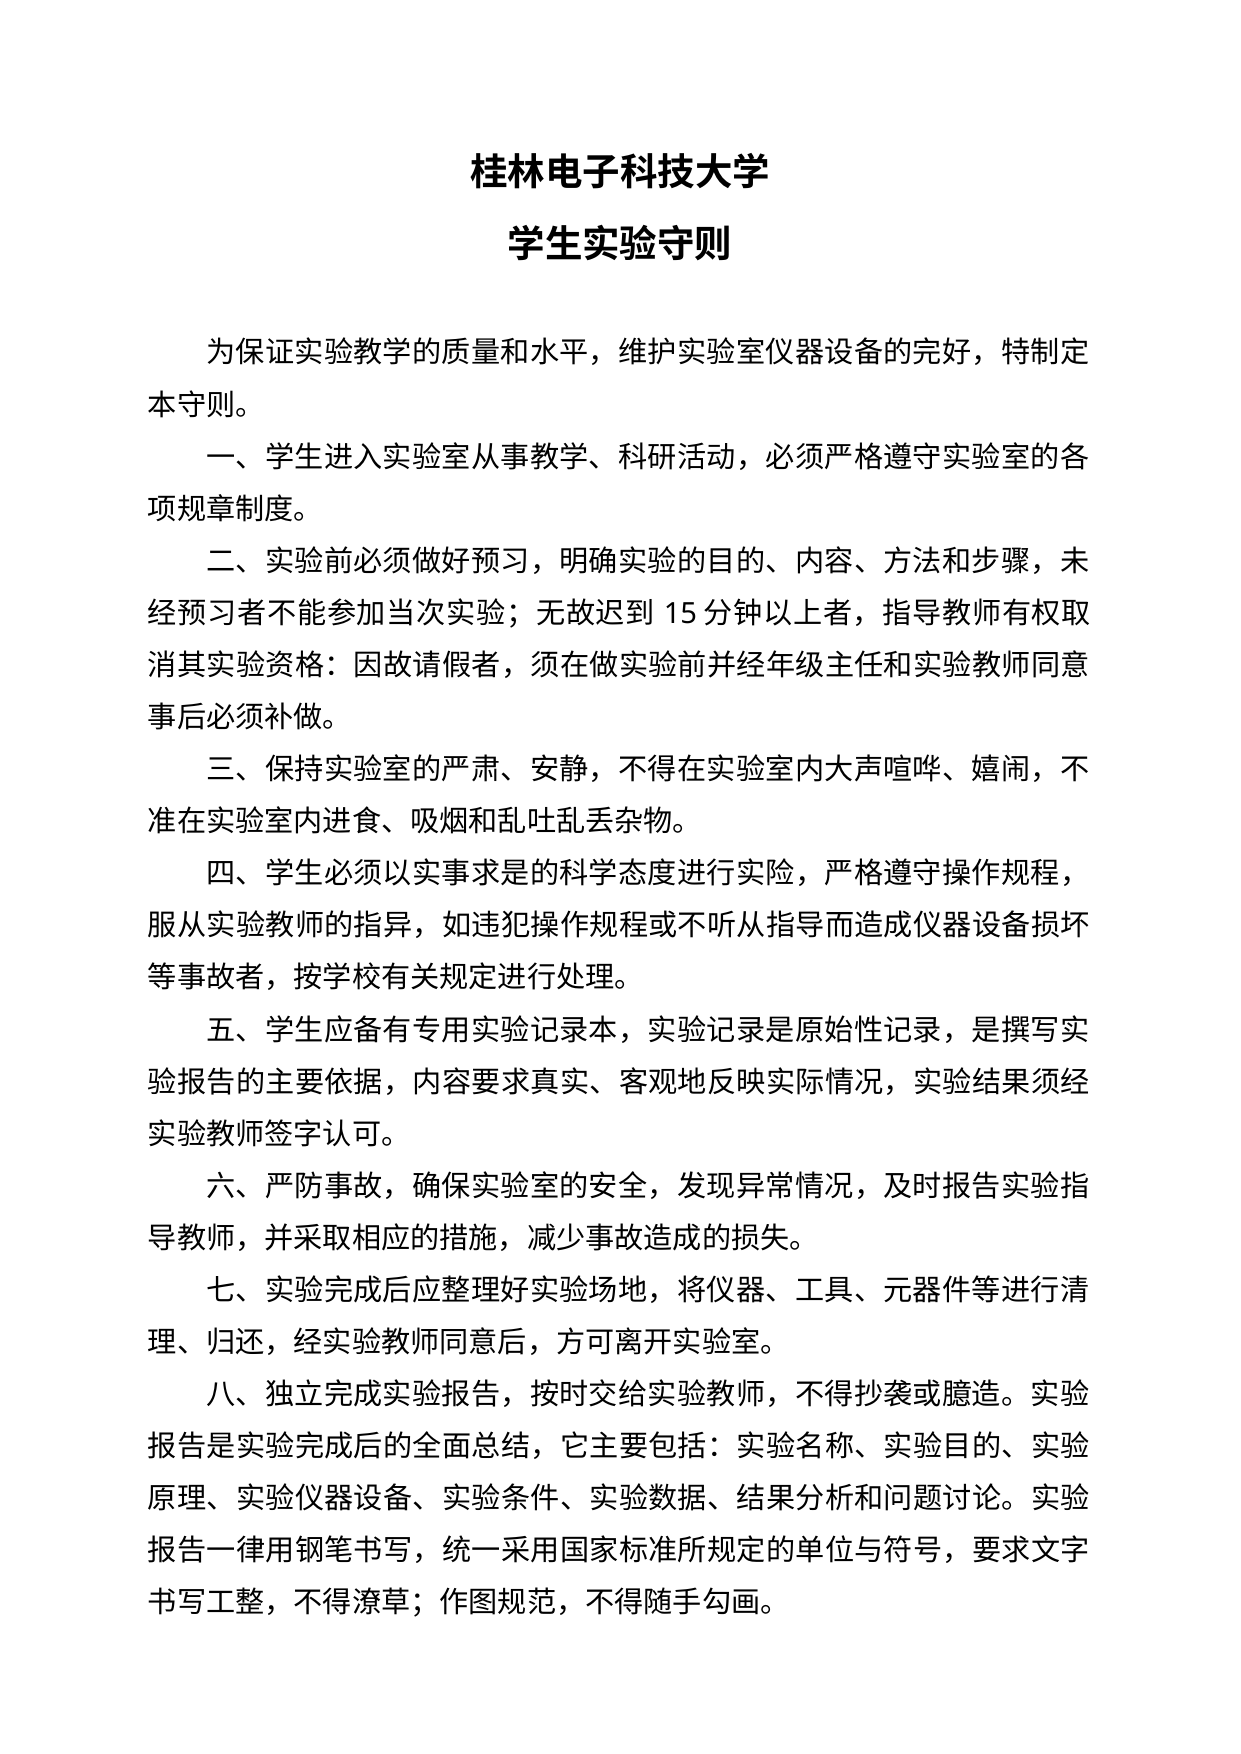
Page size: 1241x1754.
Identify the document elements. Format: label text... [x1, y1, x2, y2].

subtitle 学生实验守则 [148, 214, 1092, 268]
text 三、保持实验室的严肃、安静，不得在实验室内大声喧哗、嬉闹，不准在实验室内进食、吸烟和乱吐乱丢杂物。 [148, 738, 1092, 842]
text 二、实验前必须做好预习，明确实验的目的、内容、方法和步骤，未经预习者不能参加当次实验；无故迟到15分钟以上者，指导教师有权取消其实验资格：因故请假者，须在做实验前并经年级主任和实验教师同意事后必须补做。 [148, 529, 1092, 738]
text 桂林电子科技大学 [148, 142, 1092, 196]
text 八、独立完成实验报告，按时交给实验教师，不得抄袭或臆造。实验报告是实验完成后的全面总结，它主要包括：实验名称、实验目的、实验原理、实验仪器设备、实验条件、实验数据、结果分析和问题讨论。实验报告一律用钢笔书写，统一采用国家标准所规定的单位与符号，要求文字书写工整，不得潦草；作图规范，不得随手勾画。 [148, 1363, 1092, 1623]
text 七、实验完成后应整理好实验场地，将仪器、工具、元器件等进行清理、归还，经实验教师同意后，方可离开实验室。 [148, 1259, 1092, 1363]
text 四、学生必须以实事求是的科学态度进行实险，严格遵守操作规程，服从实验教师的指异，如违犯操作规程或不听从指导而造成仪器设备损坏等事故者，按学校有关规定进行处理。 [148, 842, 1092, 998]
text 五、学生应备有专用实验记录本，实验记录是原始性记录，是撰写实验报告的主要依据，内容要求真实、客观地反映实际情况，实验结果须经实验教师签字认可。 [148, 998, 1092, 1154]
text 一、学生进入实验室从事教学、科研活动，必须严格遵守实验室的各项规章制度。 [148, 425, 1092, 529]
text 六、严防事故，确保实验室的安全，发现异常情况，及时报告实验指导教师，并采取相应的措施，减少事故造成的损失。 [148, 1154, 1092, 1259]
text 为保证实验教学的质量和水平，维护实验室仪器设备的完好，特制定本守则。 [148, 321, 1092, 425]
